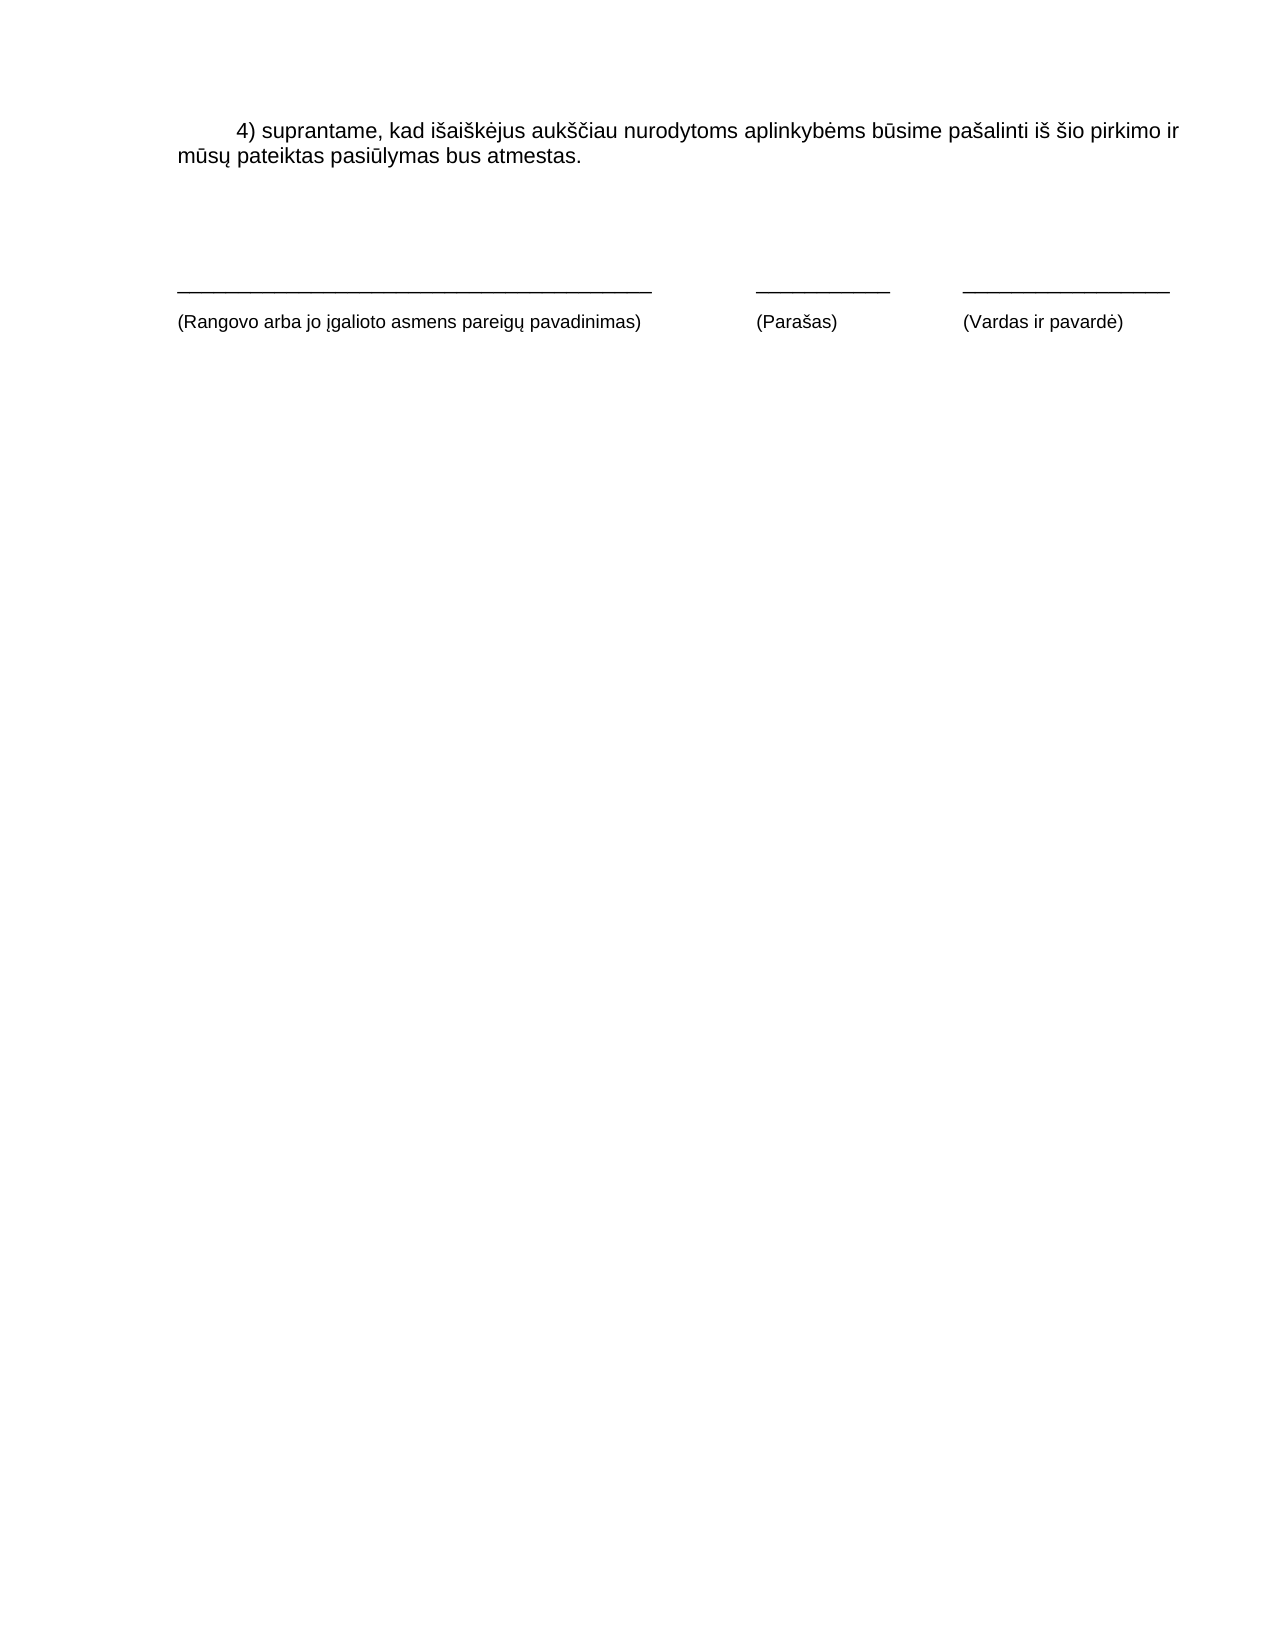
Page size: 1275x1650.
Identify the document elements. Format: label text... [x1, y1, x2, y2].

text (Rangovo arba jo įgalioto asmens pareigų pavadinimas) (Parašas) (Vardas ir pavardė) [177, 311, 1216, 332]
text 4) suprantame, kad išaiškėjus aukščiau nurodytoms aplinkybėms būsime pašalinti iš šio pirkimo ir mūsų pateiktas pasiūlymas bus atmestas. [177, 118, 1216, 168]
text _______________________________________ ___________ _________________ [177, 269, 1216, 294]
